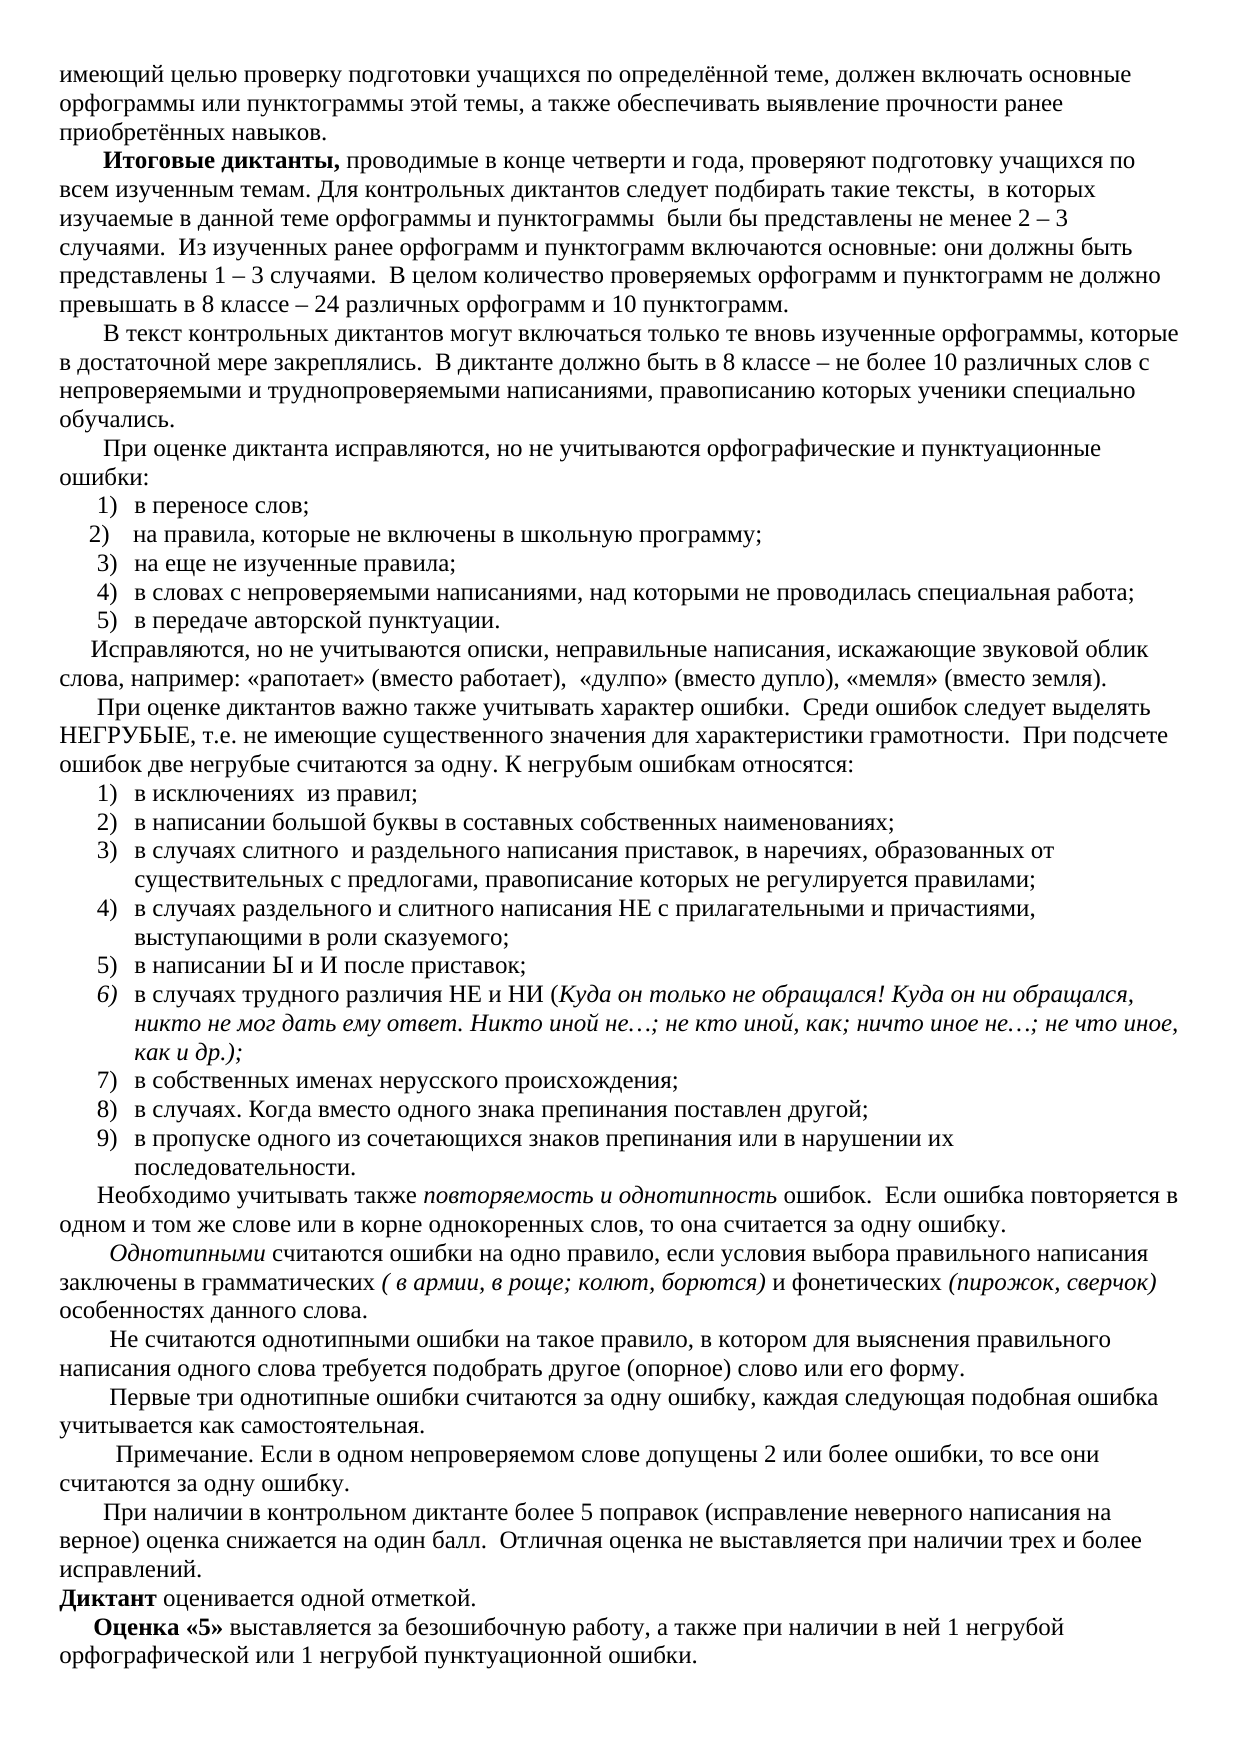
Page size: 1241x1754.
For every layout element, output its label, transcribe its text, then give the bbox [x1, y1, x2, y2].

list в случаях. Когда вместо одного знака препинания поставлен другой; [97, 1094, 1181, 1123]
list в случаях раздельного и слитного написания НЕ с прилагательными и причастиями, выступающими в роли сказуемого; [97, 893, 1181, 950]
text Оценка «5» выставляется за безошибочную работу, а также при наличии в ней 1 негрубой орфографической или 1 негрубой пунктуационной ошибки. [59, 1612, 1181, 1669]
list в случаях слитного и раздельного написания приставок, в наречиях, образованных от существительных с предлогами, правописание которых не регулируется правилами; [97, 835, 1181, 893]
text При оценке диктантов важно также учитывать характер ошибки. Среди ошибок следует выделять НЕГРУБЫЕ, т.е. не имеющие существенного значения для характеристики грамотности. При подсчете ошибок две негрубые считаются за одну. К негрубым ошибкам относятся: [59, 692, 1181, 778]
text В текст контрольных диктантов могут включаться только те вновь изученные орфограммы, которые в достаточной мере закреплялись. В диктанте должно быть в 8 классе – не более 10 различных слов с непроверяемыми и труднопроверяемыми написаниями, правописанию которых ученики специально обучались. [59, 318, 1181, 433]
text Исправляются, но не учитываются описки, неправильные написания, искажающие звуковой облик слова, например: «рапотает» (вместо работает), «дулпо» (вместо дупло), «мемля» (вместо земля). [59, 634, 1181, 692]
list в передаче авторской пунктуации. [97, 605, 1181, 634]
text Итоговые диктанты, проводимые в конце четверти и года, проверяют подготовку учащихся по всем изученным темам. Для контрольных диктантов следует подбирать такие тексты, в которых изучаемые в данной теме орфограммы и пунктограммы были бы представлены не менее 2 – 3 случаями. Из изученных ранее орфограмм и пунктограмм включаются основные: они должны быть представлены 1 – 3 случаями. В целом количество проверяемых орфограмм и пунктограмм не должно превышать в 8 классе – 24 различных орфограмм и 10 пунктограмм. [59, 145, 1181, 318]
text При наличии в контрольном диктанте более 5 поправок (исправление неверного написания на верное) оценка снижается на один балл. Отличная оценка не выставляется при наличии трех и более исправлений. [59, 1497, 1181, 1583]
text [59, 59, 1181, 145]
text Примечание. Если в одном непроверяемом слове допущены 2 или более ошибки, то все они считаются за одну ошибку. [59, 1439, 1181, 1497]
text Диктант оценивается одной отметкой. [59, 1583, 1181, 1612]
list в написании большой буквы в составных собственных наименованиях; [97, 807, 1181, 835]
list в случаях трудного различия НЕ и НИ (Куда он только не обращался! Куда он ни обращался, никто не мог дать ему ответ. Никто иной не…; не кто иной, как; ничто иное не…; не что иное, как и др.); [97, 979, 1181, 1065]
text Необходимо учитывать также повторяемость и однотипность ошибок. Если ошибка повторяется в одном и том же слове или в корне однокоренных слов, то она считается за одну ошибку. [59, 1180, 1181, 1238]
list в собственных именах нерусского происхождения; [97, 1065, 1181, 1094]
text Первые три однотипные ошибки считаются за одну ошибку, каждая следующая подобная ошибка учитывается как самостоятельная. [59, 1382, 1181, 1439]
list на еще не изученные правила; [97, 548, 1181, 577]
list в пропуске одного из сочетающихся знаков препинания или в нарушении их последовательности. [97, 1123, 1181, 1180]
list в словах с непроверяемыми написаниями, над которыми не проводилась специальная работа; [97, 577, 1181, 605]
list в исключениях из правил; [97, 778, 1181, 807]
list в переносе слов; [97, 490, 1181, 519]
list на правила, которые не включены в школьную программу; [89, 519, 1181, 548]
list в написании Ы и И после приставок; [97, 950, 1181, 979]
text Однотипными считаются ошибки на одно правило, если условия выбора правильного написания заключены в грамматических ( в армии, в роще; колют, борются) и фонетических (пирожок, сверчок) особенностях данного слова. [59, 1238, 1181, 1324]
text При оценке диктанта исправляются, но не учитываются орфографические и пунктуационные ошибки: [59, 433, 1181, 490]
text Не считаются однотипными ошибки на такое правило, в котором для выяснения правильного написания одного слова требуется подобрать другое (опорное) слово или его форму. [59, 1324, 1181, 1382]
